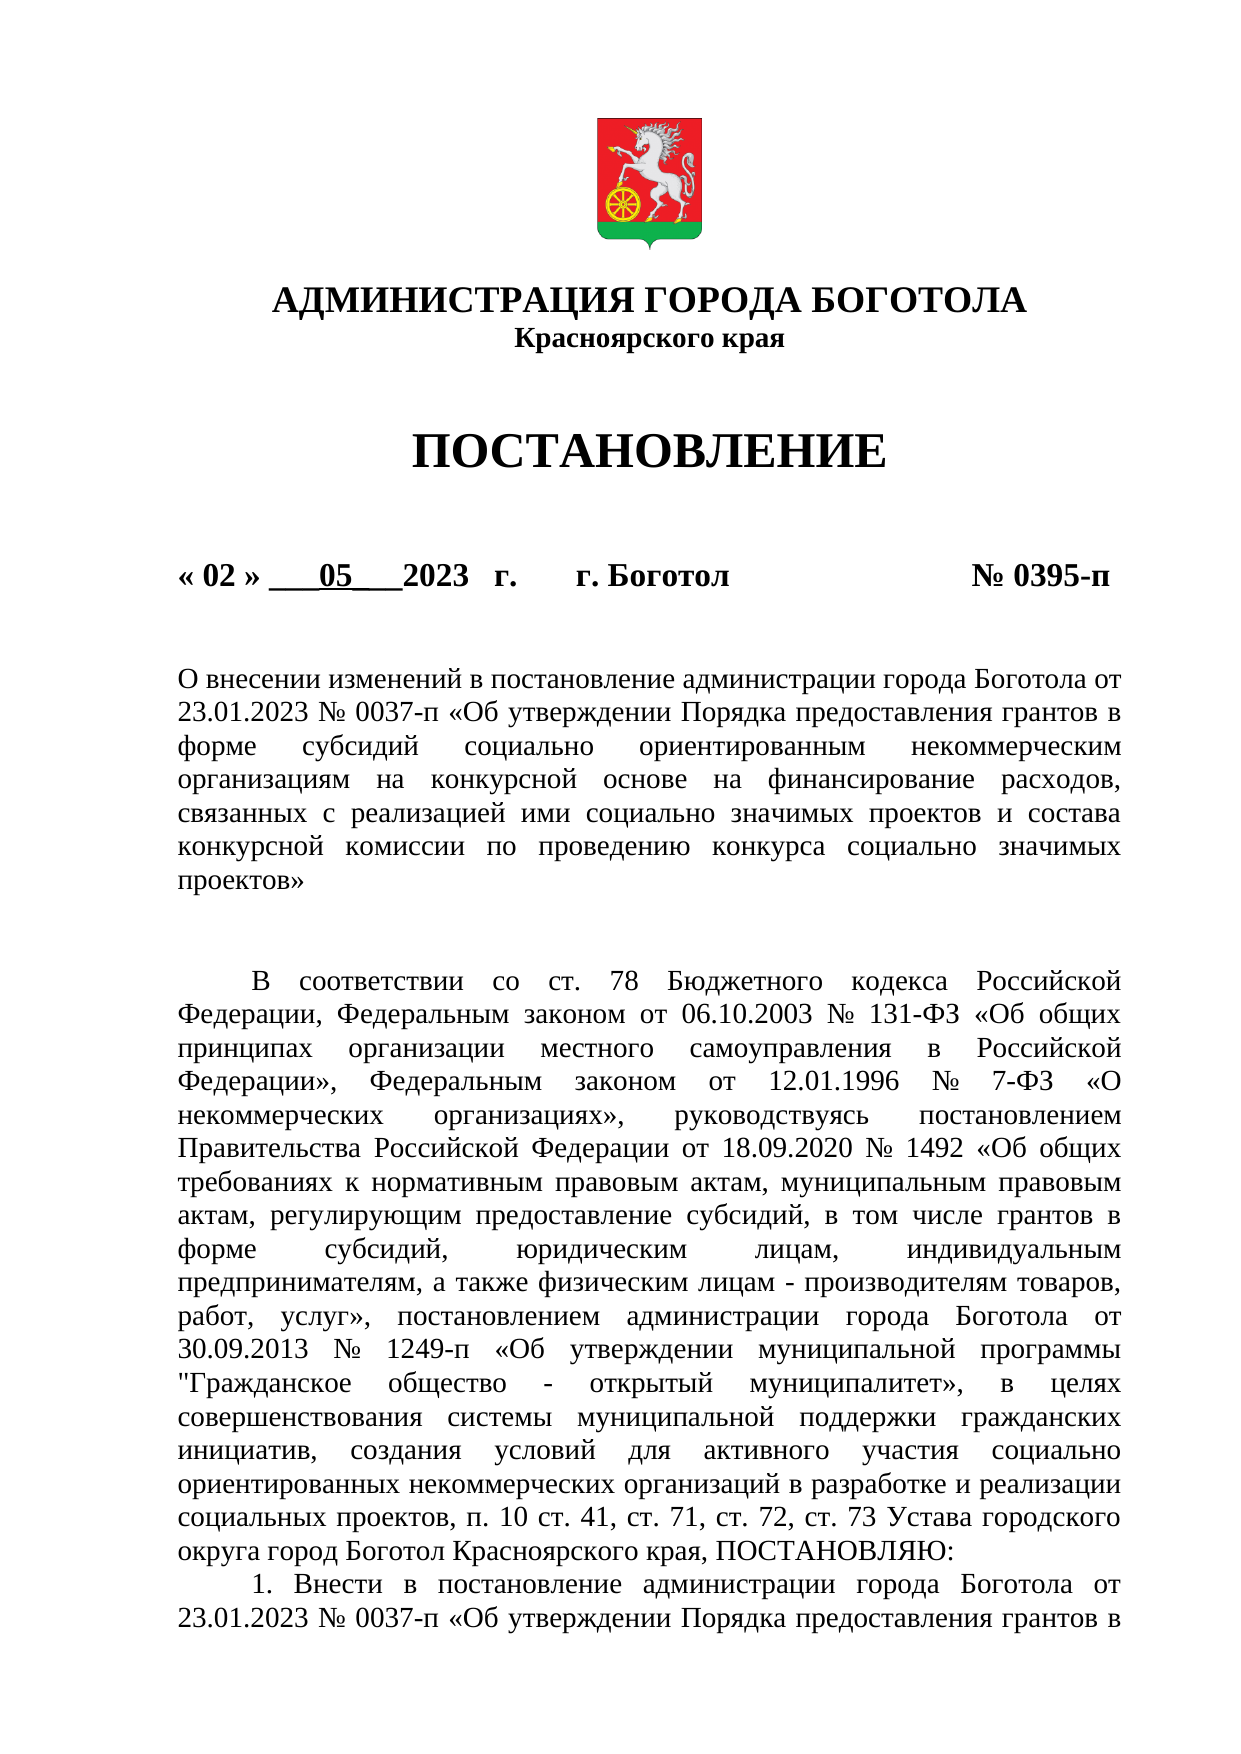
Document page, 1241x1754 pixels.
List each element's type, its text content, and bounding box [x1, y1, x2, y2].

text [177, 1566, 1122, 1633]
text « 02 » ___05___2023 г. г. Боготол № 0395-п [177, 555, 1122, 594]
text В соответствии со ст. 78 Бюджетного кодекса Российской Федерации, Федеральным законом от 06.10.2003 № 131-ФЗ «Об общих принципах организации местного самоуправления в Российской Федерации», Федеральным законом от 12.01.1996 № 7-ФЗ «О некоммерческих организациях», руководствуясь постановлением Правительства Российской Федерации от 18.09.2020 № 1492 «Об общих требованиях к нормативным правовым актам, муниципальным правовым актам, регулирующим предоставление субсидий, в том числе грантов в форме субсидий, юридическим лицам, индивидуальным предпринимателям, а также физическим лицам - производителям товаров, работ, услуг», постановлением администрации города Боготола от 30.09.2013 № 1249-п «Об утверждении муниципальной программы "Гражданское общество - открытый муниципалитет», в целях совершенствования системы муниципальной поддержки гражданских инициатив, создания условий для активного участия социально ориентированных некоммерческих организаций в разработке и реализации социальных проектов, п. 10 ст. 41, ст. 71, ст. 72, ст. 73 Устава городского округа город Боготол Красноярского края, ПОСТАНОВЛЯЮ: [177, 963, 1122, 1566]
text АДМИНИСТРАЦИЯ ГОРОДА БОГОТОЛА [177, 277, 1122, 321]
text Красноярского края [177, 321, 1122, 354]
text О внесении изменений в постановление администрации города Боготола от 23.01.2023 № 0037-п «Об утверждении Порядка предоставления грантов в форме субсидий социально ориентированным некоммерческим организациям на конкурсной основе на финансирование расходов, связанных с реализацией ими социально значимых проектов и состава конкурсной комиссии по проведению конкурса социально значимых проектов» [177, 661, 1122, 896]
picture [597, 118, 702, 250]
text ПОСТАНОВЛЕНИЕ [177, 421, 1122, 479]
